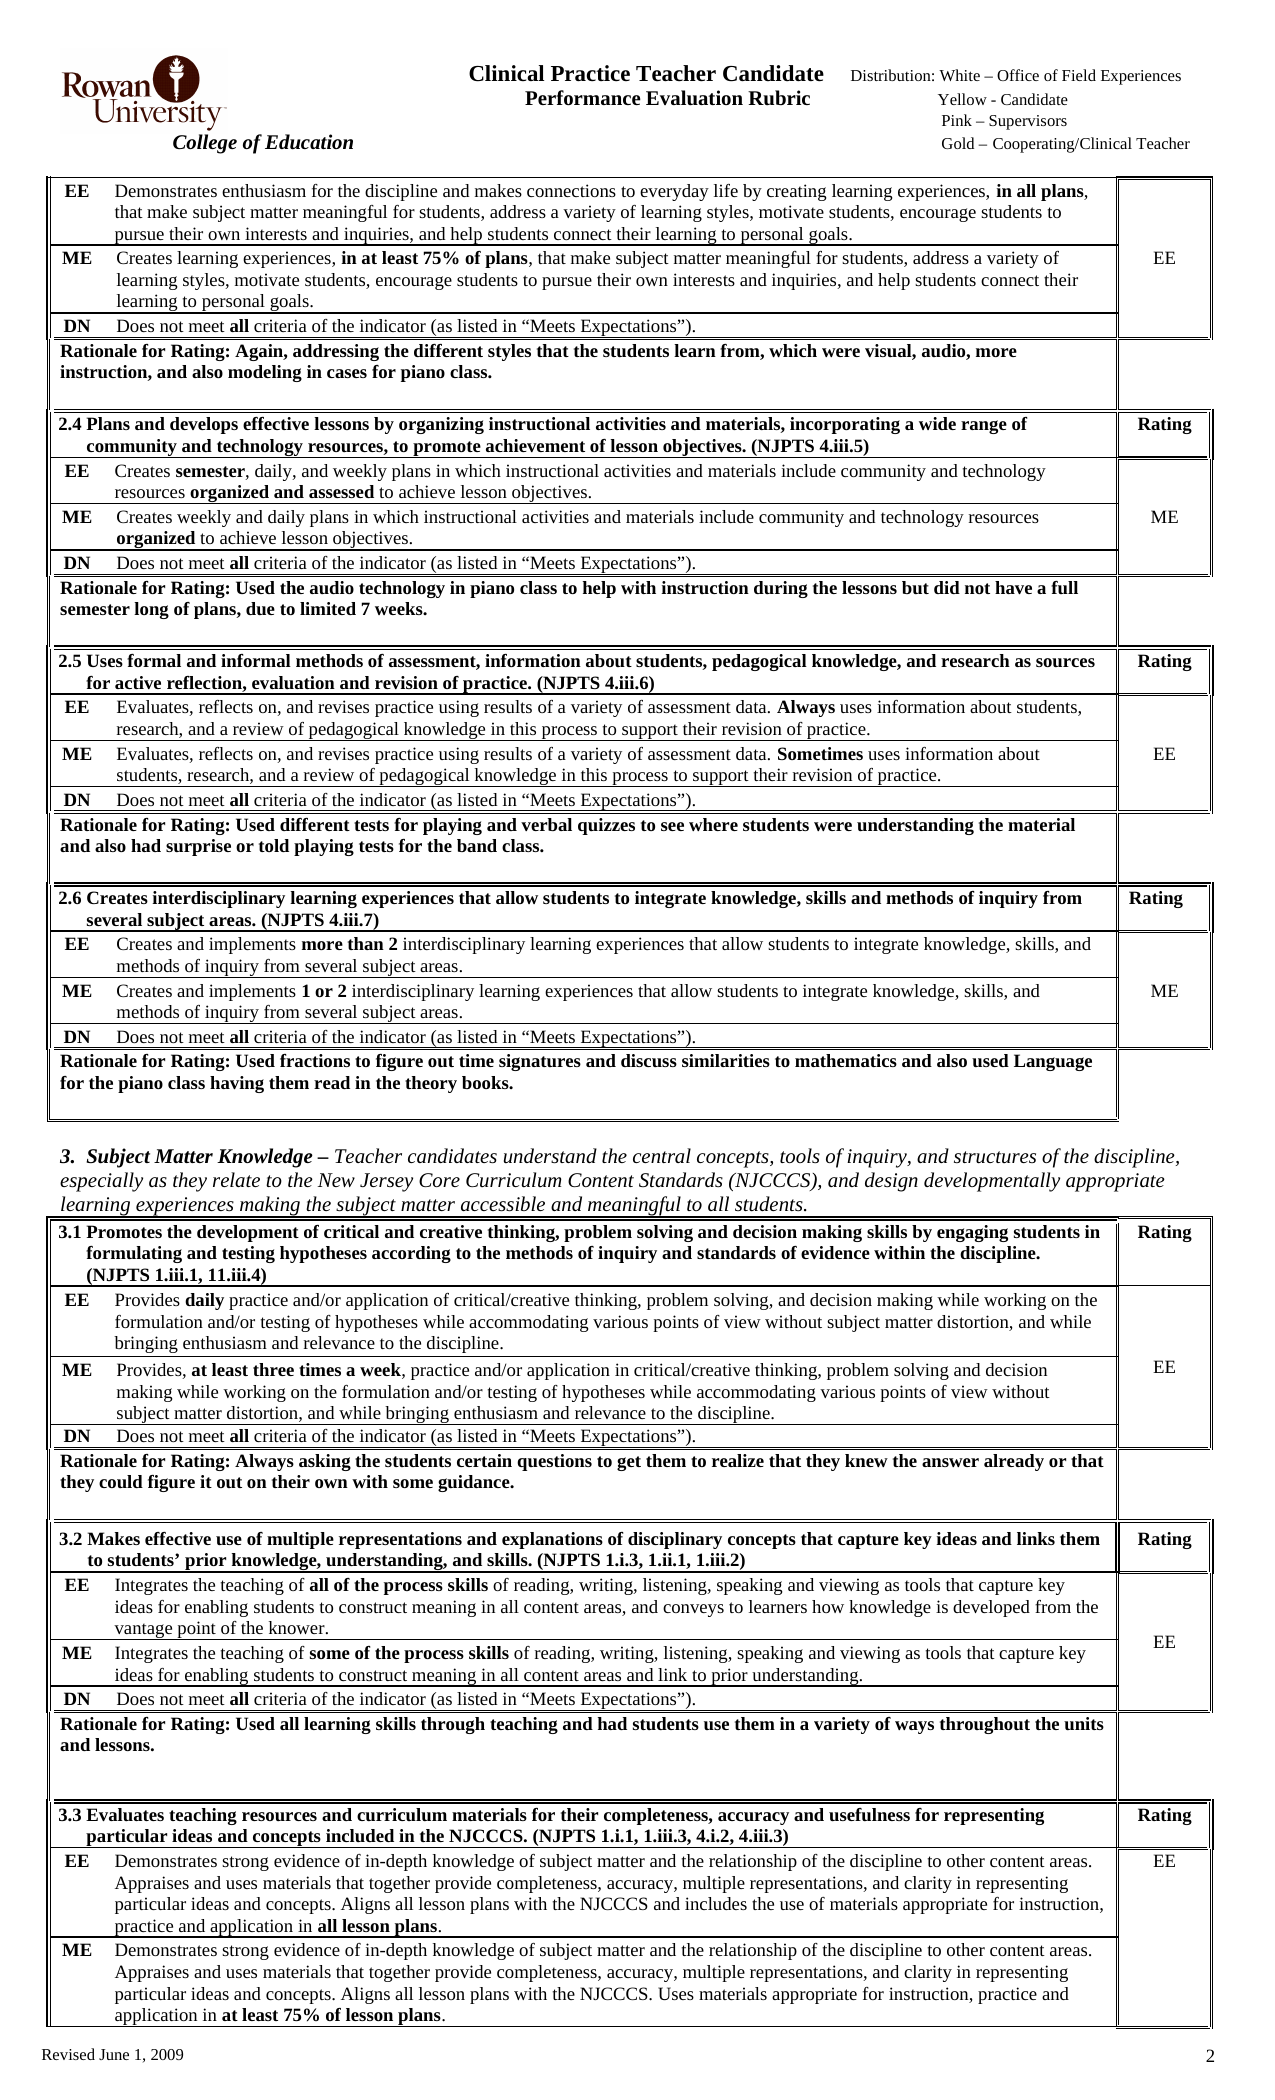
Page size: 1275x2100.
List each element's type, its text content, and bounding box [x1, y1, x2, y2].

table_cell Demonstrates strong evidence of in-depth knowledge of subject matter and the relationship of the discipline to other content areas. Appraises and uses materials that together provide completeness, accuracy, multiple representations, and clarity in representing particular ideas and concepts. Aligns all lesson plans with the NJCCCS. Uses materials appropriate for instruction, practice and application in at least 75% of lesson plans. [105, 1938, 1116, 2026]
table_cell Rating [1118, 1801, 1211, 1847]
table_cell Integrates the teaching of some of the process skills of reading, writing, listening, speaking and viewing as tools that capture key ideas for enabling students to construct meaning in all content areas and link to prior understanding. [105, 1640, 1116, 1685]
table_cell Creates weekly and daily plans in which instructional activities and materials include community and technology resources organized to achieve lesson objectives. [105, 504, 1116, 549]
table_cell Creates and implements 1 or 2 interdisciplinary learning experiences that allow students to integrate knowledge, skills, and methods of inquiry from several subject areas. [105, 978, 1116, 1023]
table_cell DN [51, 1024, 105, 1047]
table_cell EE [51, 178, 105, 244]
table_cell 2.5 Uses formal and informal methods of assessment, information about students, pedagogical knowledge, and research as sources for active reflection, evaluation and revision of practice. (NJPTS 4.iii.6) [49, 645, 1117, 693]
table_cell EE [1118, 1847, 1211, 2026]
table_cell ME [51, 1938, 105, 2026]
table_cell EE [51, 1287, 105, 1356]
table_cell Rating [1118, 410, 1211, 456]
table_cell ME [51, 504, 105, 549]
table_cell 2.4 Plans and develops effective lessons by organizing instructional activities and materials, incorporating a wide range of community and technology resources, to promote achievement of lesson objectives. (NJPTS 4.iii.5) [49, 409, 1117, 456]
table_cell DN [51, 551, 105, 573]
table_cell EE [51, 932, 105, 976]
table_cell DN [51, 1425, 105, 1447]
table_cell Evaluates, reflects on, and revises practice using results of a variety of assessment data. Always uses information about students, research, and a review of pedagogical knowledge in this process to support their revision of practice. [105, 695, 1116, 739]
table_cell EE [51, 458, 105, 503]
table_cell Rating [1118, 884, 1211, 930]
table_cell Does not meet all criteria of the indicator (as listed in “Meets Expectations”). [105, 787, 1116, 810]
table_cell Rationale for Rating: Used all learning skills through teaching and had students use them in a variety of ways throughout the units and lessons. [49, 1710, 1116, 1799]
table_cell Integrates the teaching of all of the process skills of reading, writing, listening, speaking and viewing as tools that capture key ideas for enabling students to construct meaning in all content areas, and conveys to learners how knowledge is developed from the vantage point of the knower. [105, 1573, 1116, 1639]
table_cell 2.6 Creates interdisciplinary learning experiences that allow students to integrate knowledge, skills and methods of inquiry from several subject areas. (NJPTS 4.iii.7) [49, 882, 1117, 930]
table_cell ME [1119, 456, 1211, 573]
table_cell Rationale for Rating: Always asking the students certain questions to get them to realize that they knew the answer already or that they could figure it out on their own with some guidance. [49, 1447, 1116, 1519]
table_cell Creates and implements more than 2 interdisciplinary learning experiences that allow students to integrate knowledge, skills, and methods of inquiry from several subject areas. [105, 932, 1116, 976]
table_cell Does not meet all criteria of the indicator (as listed in “Meets Expectations”). [105, 1425, 1116, 1447]
table_cell EE [51, 1573, 105, 1639]
table_cell Rationale for Rating: Used the audio technology in piano class to help with instruction during the lessons but did not have a full semester long of plans, due to limited 7 weeks. [49, 574, 1116, 645]
table_cell Rating [1118, 1520, 1211, 1571]
table_cell ME [1119, 930, 1211, 1047]
table_header 3.1 Promotes the development of critical and creative thinking, problem solving and decision making skills by engaging students in formulating and testing hypotheses according to the methods of inquiry and standards of evidence within the discipline. (NJPTS 1.iii.1, 11.iii.4) [51, 1221, 1117, 1285]
table_cell Does not meet all criteria of the indicator (as listed in “Meets Expectations”). [105, 1687, 1116, 1710]
table_cell Provides daily practice and/or application of critical/creative thinking, problem solving, and decision making while working on the formulation and/or testing of hypotheses while accommodating various points of view without subject matter distortion, and while bringing enthusiasm and relevance to the discipline. [105, 1287, 1116, 1356]
table_cell Creates semester, daily, and weekly plans in which instructional activities and materials include community and technology resources organized and assessed to achieve lesson objectives. [105, 458, 1116, 503]
table_cell DN [51, 787, 105, 810]
table_cell EE [1119, 180, 1210, 337]
table_cell 3.2 Makes effective use of multiple representations and explanations of disciplinary concepts that capture key ideas and links them to students’ prior knowledge, understanding, and skills. (NJPTS 1.i.3, 1.ii.1, 1.iii.2) [49, 1519, 1117, 1571]
table_cell Provides, at least three times a week, practice and/or application in critical/creative thinking, problem solving and decision making while working on the formulation and/or testing of hypotheses while accommodating various points of view without subject matter distortion, and while bringing enthusiasm and relevance to the discipline. [105, 1357, 1116, 1424]
table_cell Rationale for Rating: Again, addressing the different styles that the students learn from, which were visual, audio, more instruction, and also modeling in cases for piano class. [49, 337, 1116, 408]
table_cell Does not meet all criteria of the indicator (as listed in “Meets Expectations”). [105, 314, 1116, 337]
table_cell ME [51, 246, 105, 312]
table_cell Rationale for Rating: Used fractions to figure out time signatures and discuss similarities to mathematics and also used Language for the piano class having them read in the theory books. [49, 1047, 1117, 1119]
table_cell 3.3 Evaluates teaching resources and curriculum materials for their completeness, accuracy and usefulness for representing particular ideas and concepts included in the NJCCCS. (NJPTS 1.i.1, 1.iii.3, 4.i.2, 4.iii.3) [49, 1799, 1117, 1847]
table_cell ME [51, 978, 105, 1023]
table_cell Rationale for Rating: Used different tests for playing and verbal quizzes to see where students were understanding the material and also had surprise or told playing tests for the band class. [49, 810, 1117, 882]
table_cell Does not meet all criteria of the indicator (as listed in “Meets Expectations”). [105, 1024, 1116, 1047]
table_cell EE [1119, 1286, 1210, 1447]
table_cell Does not meet all criteria of the indicator (as listed in “Meets Expectations”). [105, 551, 1116, 573]
table_cell Rating [1118, 647, 1211, 693]
table_cell Creates learning experiences, in at least 75% of plans, that make subject matter meaningful for students, address a variety of learning styles, motivate students, encourage students to pursue their own interests and inquiries, and help students connect their learning to personal goals. [105, 246, 1116, 312]
table_cell DN [51, 1687, 105, 1710]
table_cell Demonstrates enthusiasm for the discipline and makes connections to everyday life by creating learning experiences, in all plans, that make subject matter meaningful for students, address a variety of learning styles, motivate students, encourage students to pursue their own interests and inquiries, and help students connect their learning to personal goals. [105, 178, 1116, 244]
table_cell EE [51, 1848, 105, 1936]
text 3. Subject Matter Knowledge – Teacher candidates understand the central concepts, tools of inquiry, and structures of the discipline, especially as they relate to the New Jersey Core Curriculum Content Standards (NJCCCS), and design developmentally appropriate learning experiences making the subject matter accessible and meaningful to all students. [60, 1144, 1215, 1216]
table_cell ME [51, 1640, 105, 1685]
table_cell EE [1119, 693, 1211, 810]
table_cell EE [51, 695, 105, 739]
table_cell ME [51, 741, 105, 786]
picture [60, 48, 229, 134]
table_cell Evaluates, reflects on, and revises practice using results of a variety of assessment data. Sometimes uses information about students, research, and a review of pedagogical knowledge in this process to support their revision of practice. [105, 741, 1116, 786]
table_cell ME [51, 1357, 105, 1424]
table_cell DN [51, 314, 105, 337]
table_cell Demonstrates strong evidence of in-depth knowledge of subject matter and the relationship of the discipline to other content areas. Appraises and uses materials that together provide completeness, accuracy, multiple representations, and clarity in representing particular ideas and concepts. Aligns all lesson plans with the NJCCCS and includes the use of materials appropriate for instruction, practice and application in all lesson plans. [105, 1848, 1116, 1936]
table_cell EE [1119, 1571, 1211, 1710]
table_header Rating [1118, 1219, 1210, 1285]
